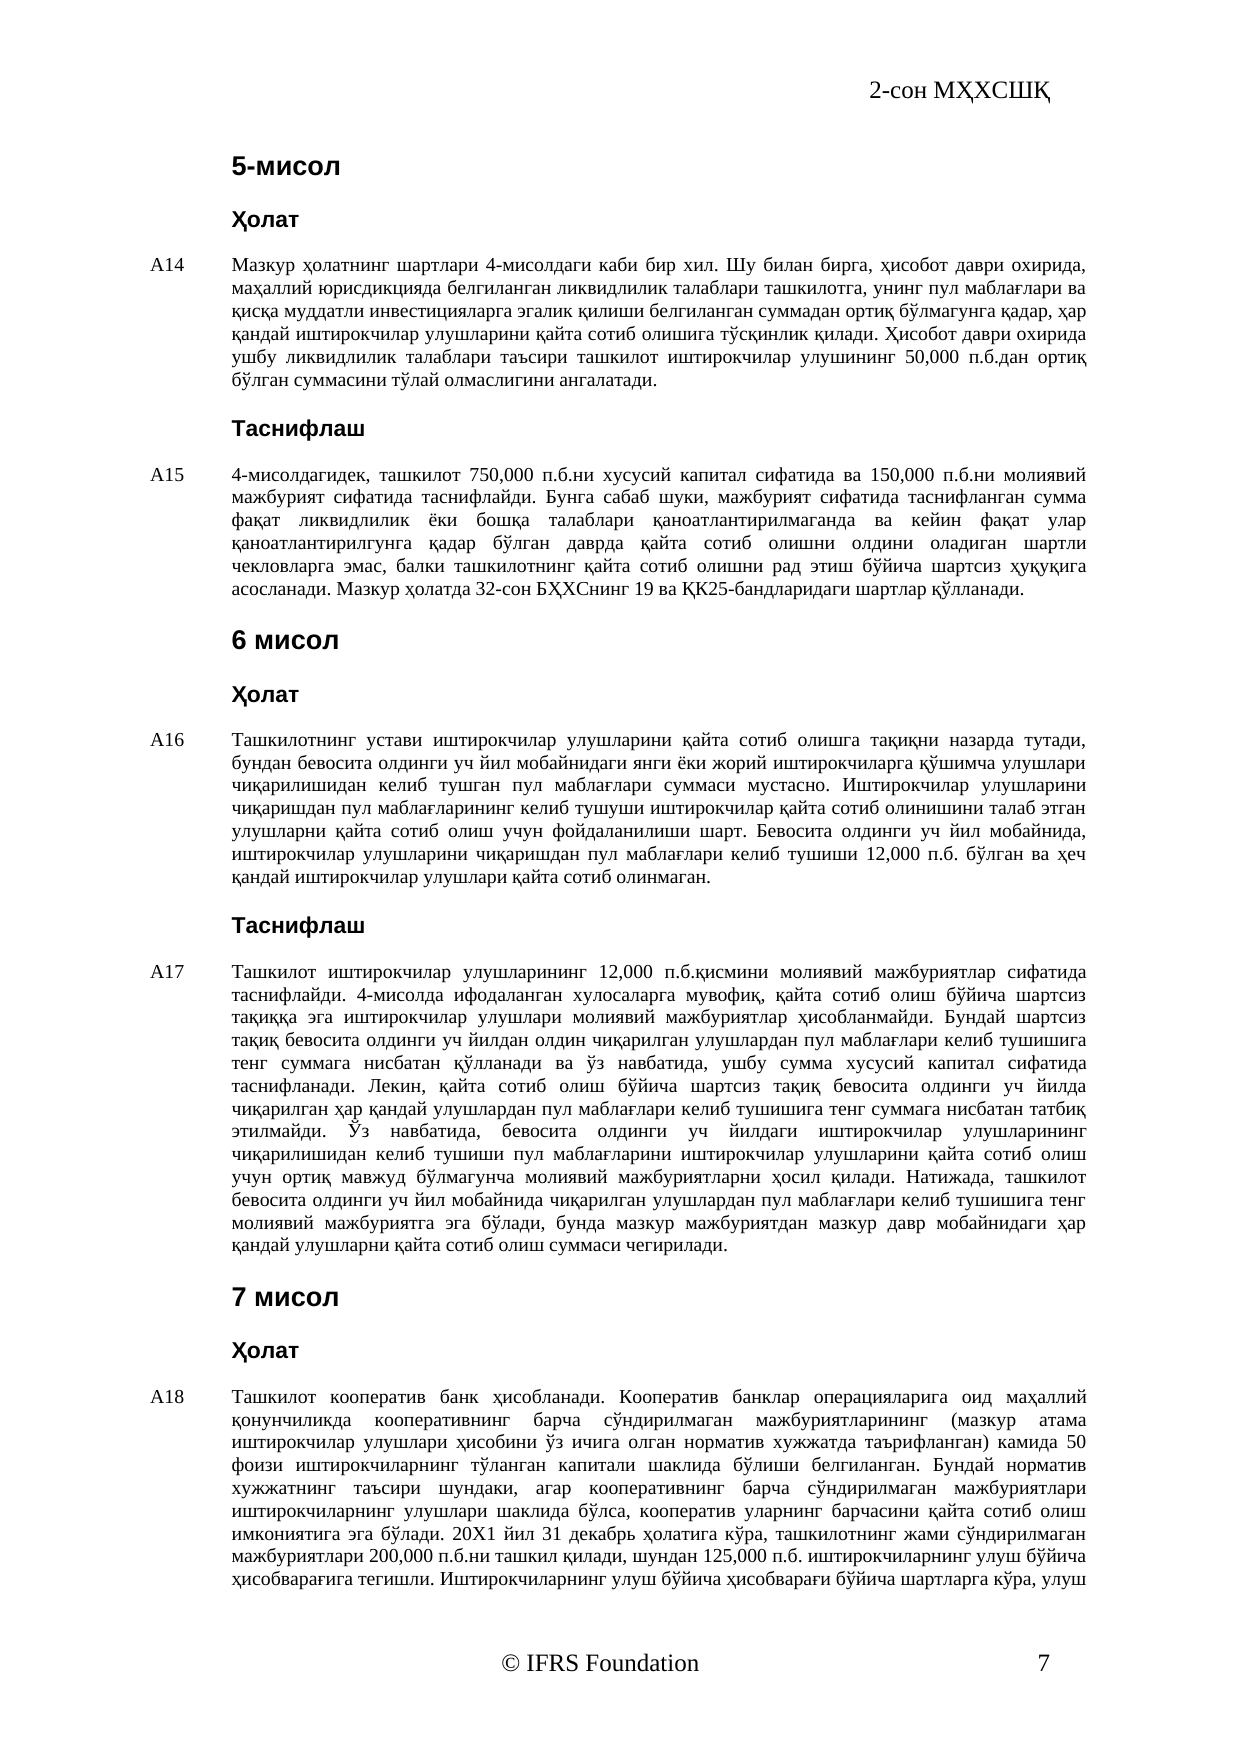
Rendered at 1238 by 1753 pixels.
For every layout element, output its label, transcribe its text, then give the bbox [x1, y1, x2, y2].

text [150, 1385, 1087, 1590]
text Ҳолат [231, 681, 1087, 707]
text Таснифлаш [231, 415, 1087, 442]
text A17 Ташкилот иштирокчилар улушларининг 12,000 п.б.қисмини молиявий мажбуриятлар сифатида таснифлайди. 4-мисолда ифодаланган хулосаларга мувофиқ, қайта сотиб олиш бўйича шартсиз тақиққа эга иштирокчилар улушлари молиявий мажбуриятлар ҳисобланмайди. Бундай шартсиз тақиқ бевосита олдинги уч йилдан олдин чиқарилган улушлардан пул маблағлари келиб тушишига тенг суммага нисбатан қўлланади ва ўз навбатида, ушбу сумма хусусий капитал сифатида таснифланади. Лекин, қайта сотиб олиш бўйича шартсиз тақиқ бевосита олдинги уч йилда чиқарилган ҳар қандай улушлардан пул маблағлари келиб тушишига тенг суммага нисбатан татбиқ этилмайди. Ўз навбатида, бевосита олдинги уч йилдаги иштирокчилар улушларининг чиқарилишидан келиб тушиши пул маблағларини иштирокчилар улушларини қайта сотиб олиш учун ортиқ мавжуд бўлмагунча молиявий мажбуриятларни ҳосил қилади. Натижада, ташкилот бевосита олдинги уч йил мобайнида чиқарилган улушлардан пул маблағлари келиб тушишига тенг молиявий мажбуриятга эга бўлади, бунда мазкур мажбуриятдан мазкур давр мобайнидаги ҳар қандай улушларни қайта сотиб олиш суммаси чегирилади. [150, 960, 1087, 1256]
text Ҳолат [231, 1337, 1087, 1364]
text 7 мисол [231, 1281, 1087, 1312]
text Таснифлаш [231, 912, 1087, 939]
text A14 Мазкур ҳолатнинг шартлари 4-мисолдаги каби бир хил. Шу билан бирга, ҳисобот даври охирида, маҳаллий юрисдикцияда белгиланган ликвидлилик талаблари ташкилотга, унинг пул маблағлари ва қисқа муддатли инвестицияларга эгалик қилиши белгиланган суммадан ортиқ бўлмагунга қадар, ҳар қандай иштирокчилар улушларини қайта сотиб олишига тўсқинлик қилади. Ҳисобот даври охирида ушбу ликвидлилик талаблари таъсири ташкилот иштирокчилар улушининг 50,000 п.б.дан ортиқ бўлган суммасини тўлай олмаслигини ангалатади. [150, 253, 1087, 390]
text A16 Ташкилотнинг устави иштирокчилар улушларини қайта сотиб олишга тақиқни назарда тутади, бундан бевосита олдинги уч йил мобайнидаги янги ёки жорий иштирокчиларга қўшимча улушлари чиқарилишидан келиб тушган пул маблағлари суммаси мустасно. Иштирокчилар улушларини чиқаришдан пул маблағларининг келиб тушуши иштирокчилар қайта сотиб олинишини талаб этган улушларни қайта сотиб олиш учун фойдаланилиши шарт. Бевосита олдинги уч йил мобайнида, иштирокчилар улушларини чиқаришдан пул маблағлари келиб тушиши 12,000 п.б. бўлган ва ҳеч қандай иштирокчилар улушлари қайта сотиб олинмаган. [150, 728, 1087, 887]
text 5-мисол [231, 150, 1087, 181]
text A15 4-мисолдагидек, ташкилот 750,000 п.б.ни хусусий капитал сифатида ва 150,000 п.б.ни молиявий мажбурият сифатида таснифлайди. Бунга сабаб шуки, мажбурият сифатида таснифланган сумма фақат ликвидлилик ёки бошқа талаблари қаноатлантирилмаганда ва кейин фақат улар қаноатлантирилгунга қадар бўлган даврда қайта сотиб олишни олдини оладиган шартли чекловларга эмас, балки ташкилотнинг қайта сотиб олишни рад этиш бўйича шартсиз ҳуқуқига асосланади. Мазкур ҳолатда 32-сон БҲХСнинг 19 ва ҚК25-бандларидаги шартлар қўлланади. [150, 462, 1087, 599]
text Ҳолат [231, 206, 1087, 233]
text 6 мисол [231, 624, 1087, 656]
